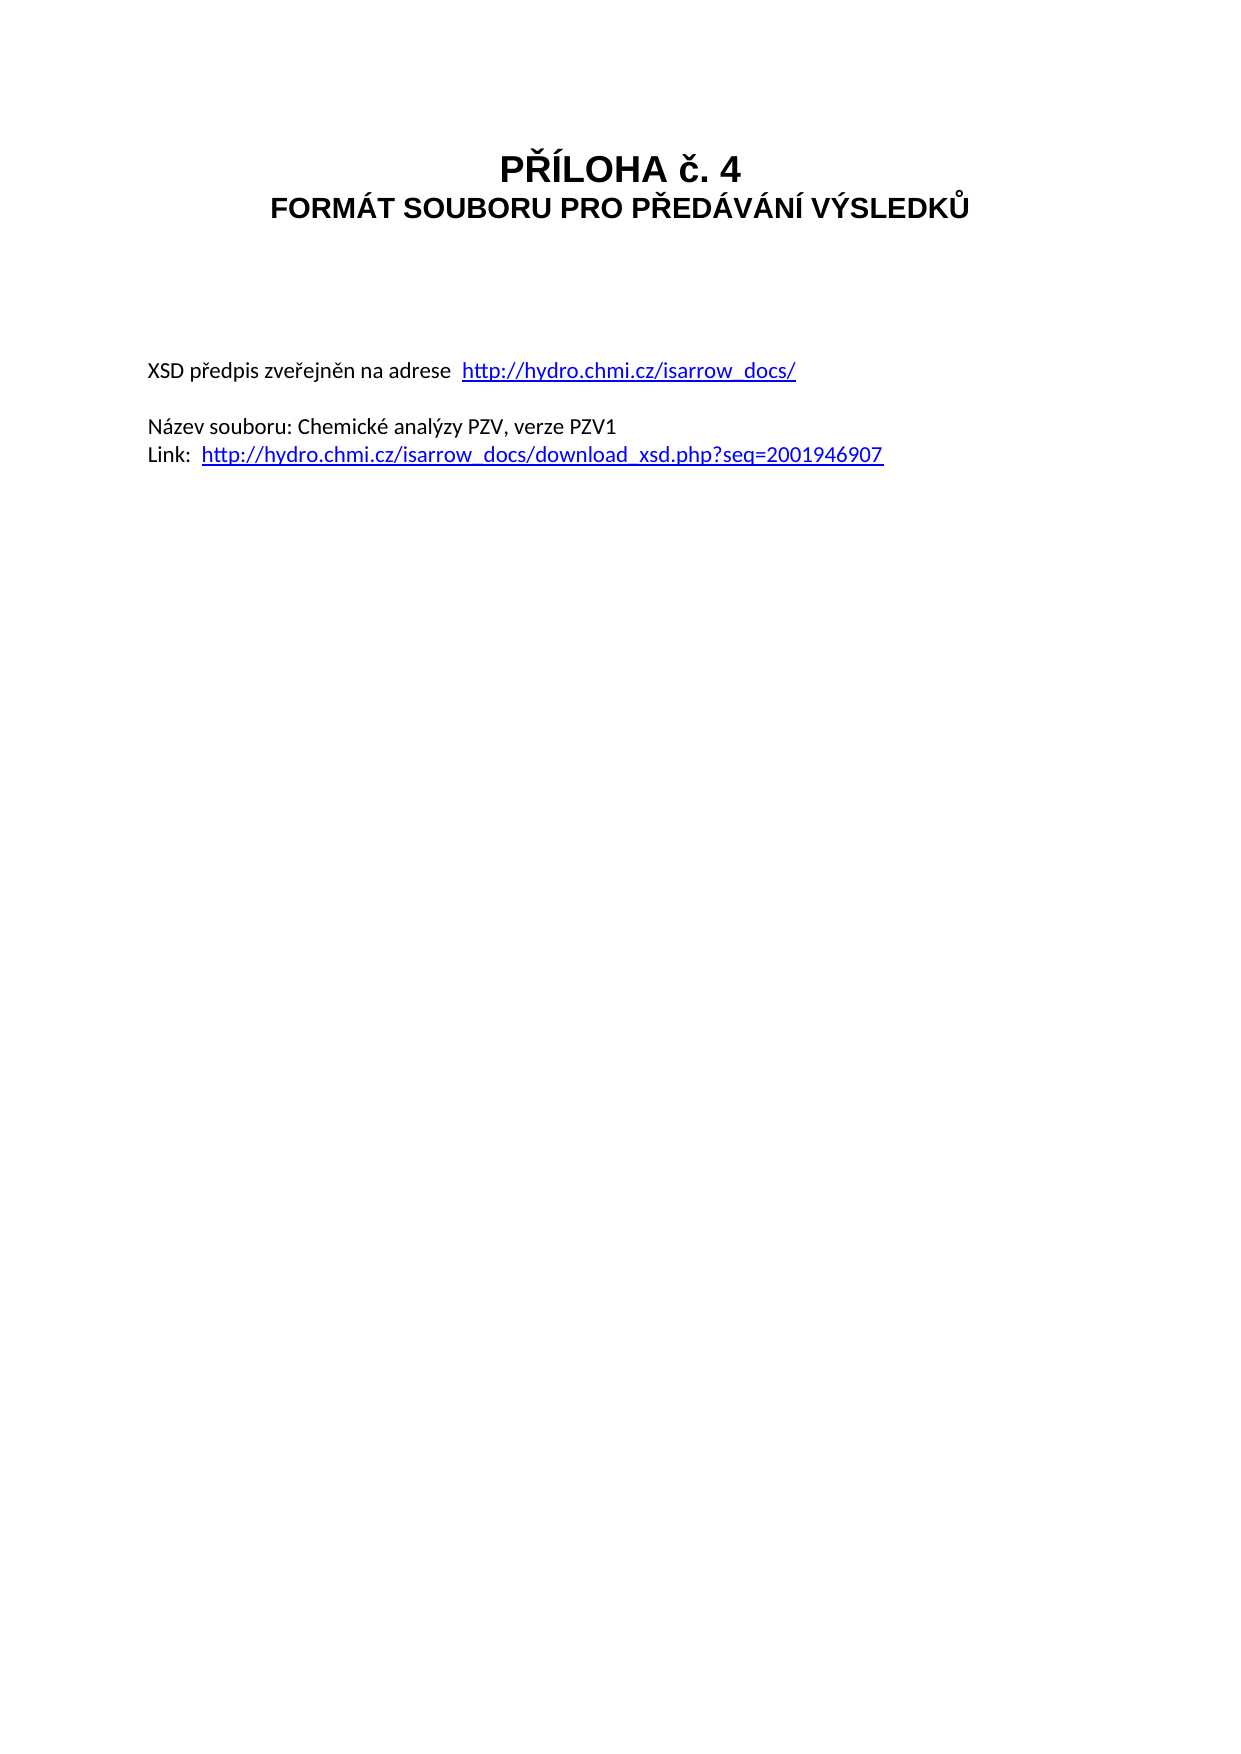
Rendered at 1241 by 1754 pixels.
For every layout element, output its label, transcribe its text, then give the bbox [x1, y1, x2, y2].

text FORMÁT SOUBORU PRO PŘEDÁVÁNÍ VÝSLEDKŮ [148, 191, 1093, 224]
text PŘÍLOHA č. 4 [148, 148, 1093, 191]
text Název souboru: Chemické analýzy PZV, verze PZV1 [148, 412, 1093, 440]
text Link: http://hydro.chmi.cz/isarrow_docs/download_xsd.php?seq=2001946907 [148, 440, 1093, 468]
text XSD předpis zveřejněn na adrese http://hydro.chmi.cz/isarrow_docs/ [148, 356, 1093, 384]
